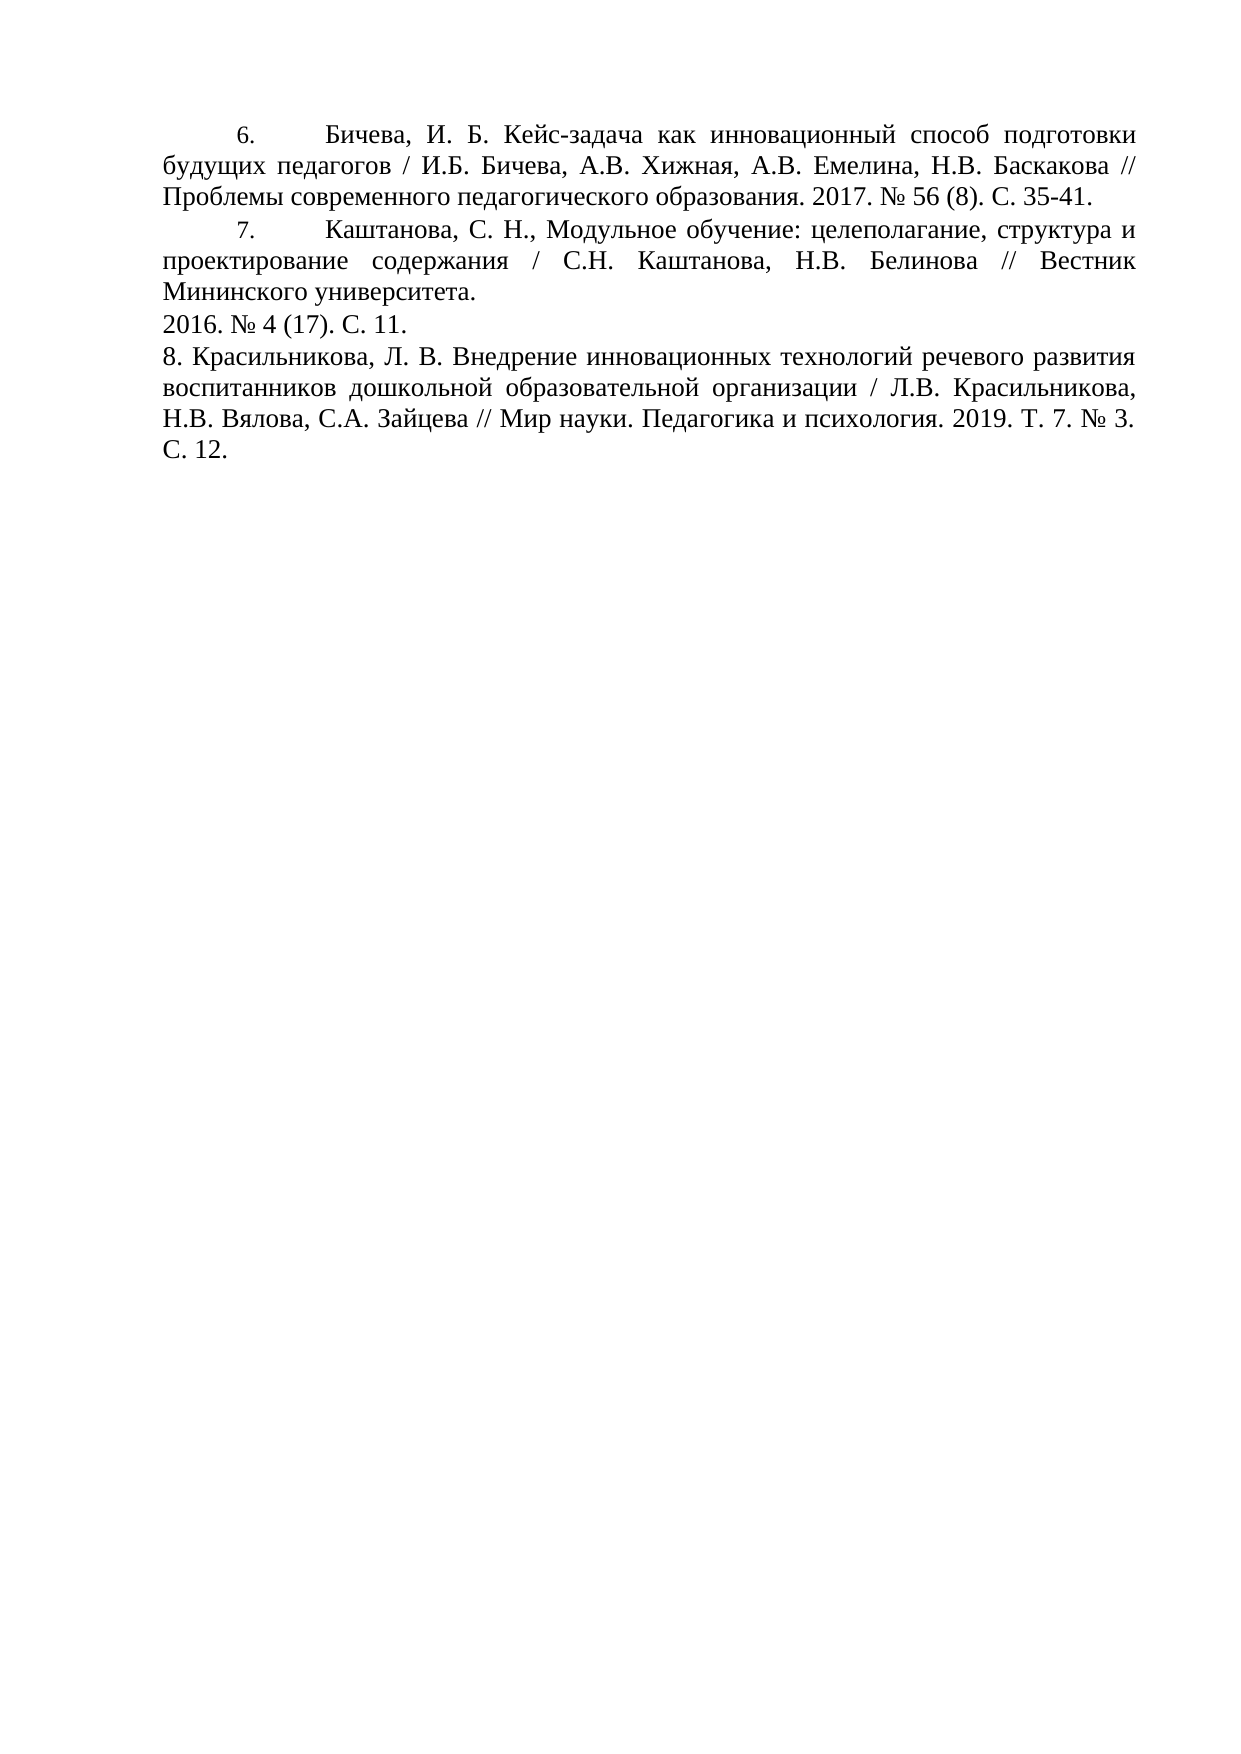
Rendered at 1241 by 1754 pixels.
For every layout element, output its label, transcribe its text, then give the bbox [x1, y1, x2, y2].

text 2016. № 4 (17). С. 11. [162, 308, 1137, 339]
text 8. Красильникова, Л. В. Внедрение инновационных технологий речевого развития воспитанников дошкольной образовательной организации / Л.В. Красильникова, Н.В. Вялова, С.А. Зайцева // Мир науки. Педагогика и психология. 2019. Т. 7. № 3. С. 12. [162, 340, 1137, 465]
list Каштанова, С. Н., Модульное обучение: целеполагание, структура и проектирование содержания / С.Н. Каштанова, Н.В. Белинова // Вестник Мининского университета. [162, 213, 1137, 306]
list Бичева, И. Б. Кейс-задача как инновационный способ подготовки будущих педагогов / И.Б. Бичева, А.В. Хижная, А.В. Емелина, Н.В. Баскакова // Проблемы современного педагогического образования. 2017. № 56 (8). С. 35-41. [162, 118, 1137, 212]
